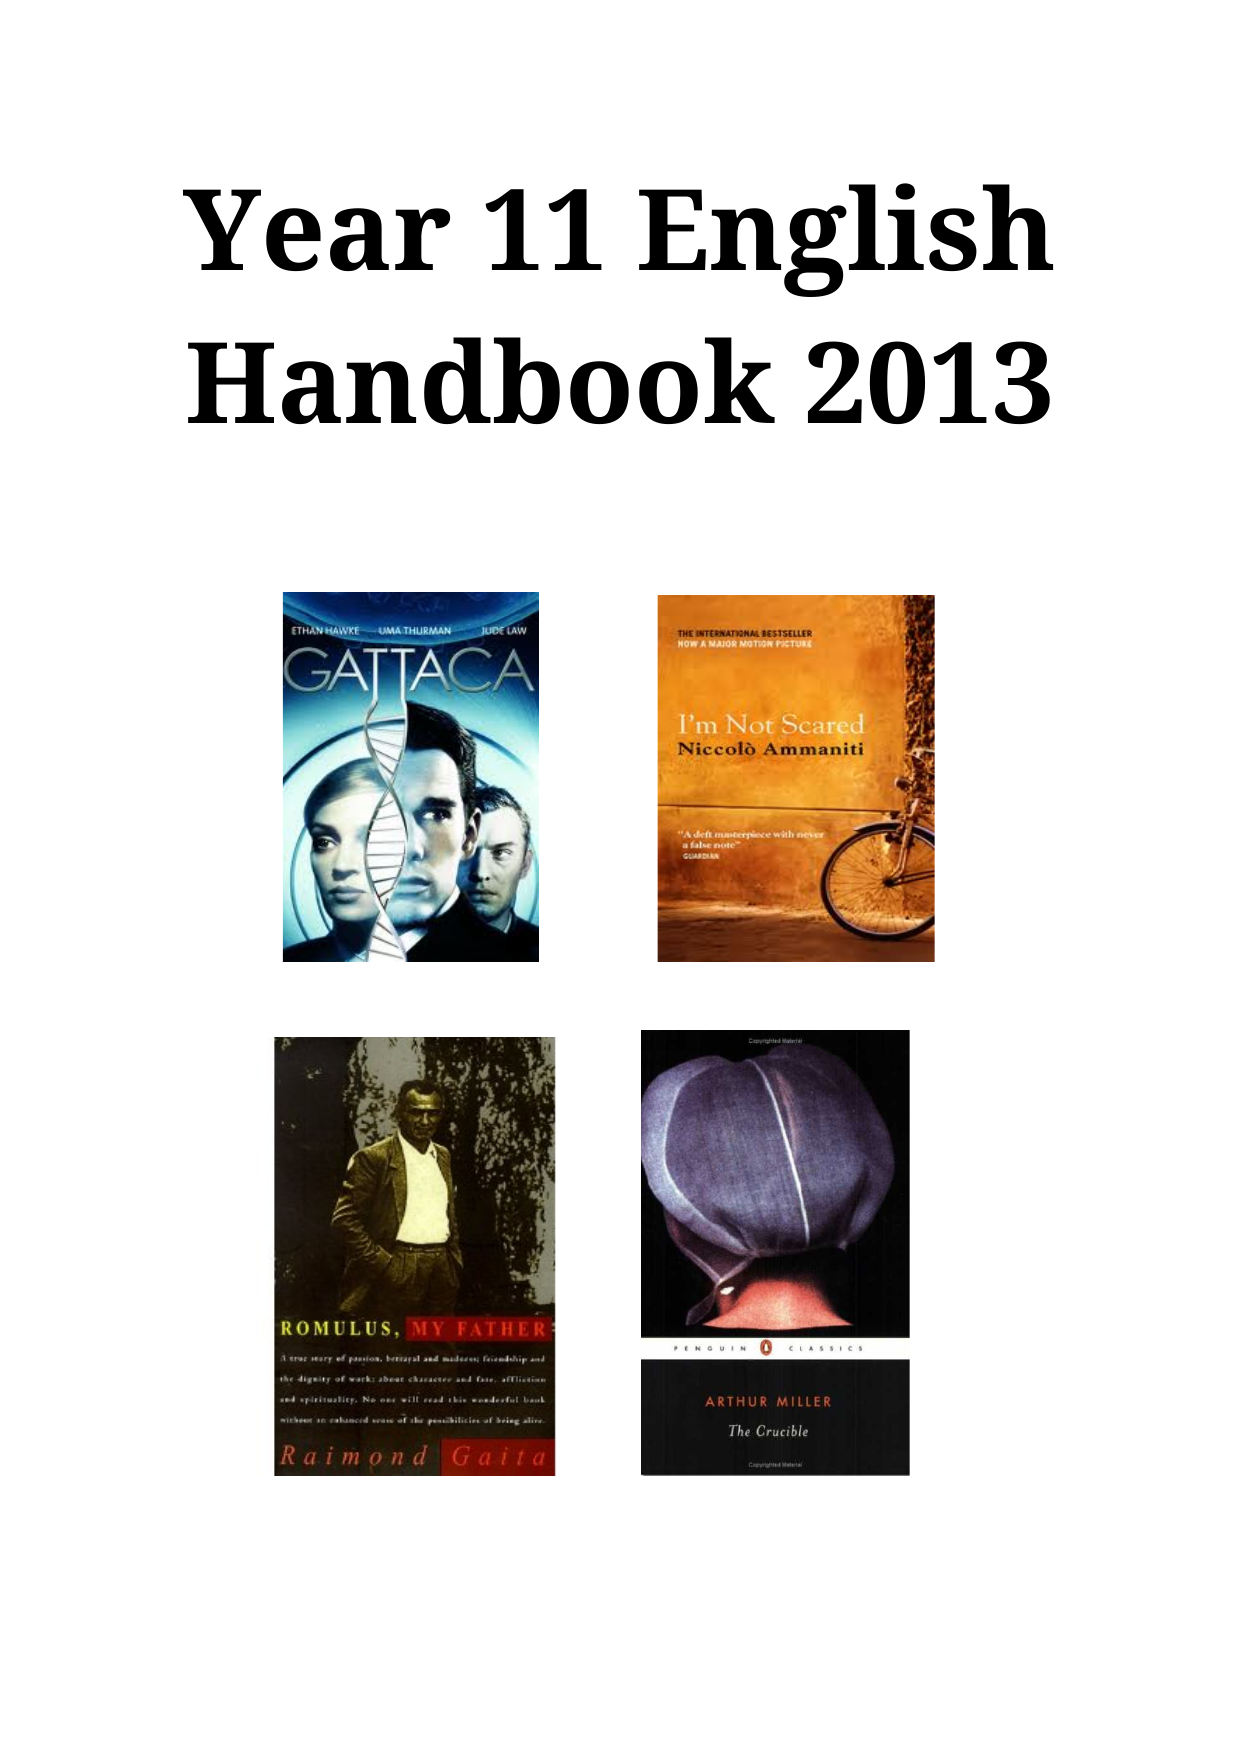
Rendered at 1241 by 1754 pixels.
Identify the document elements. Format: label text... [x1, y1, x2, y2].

picture [182, 1030, 910, 1476]
text Year 11 English Handbook 2013 [150, 150, 1090, 456]
picture [282, 592, 539, 962]
picture [657, 595, 935, 962]
